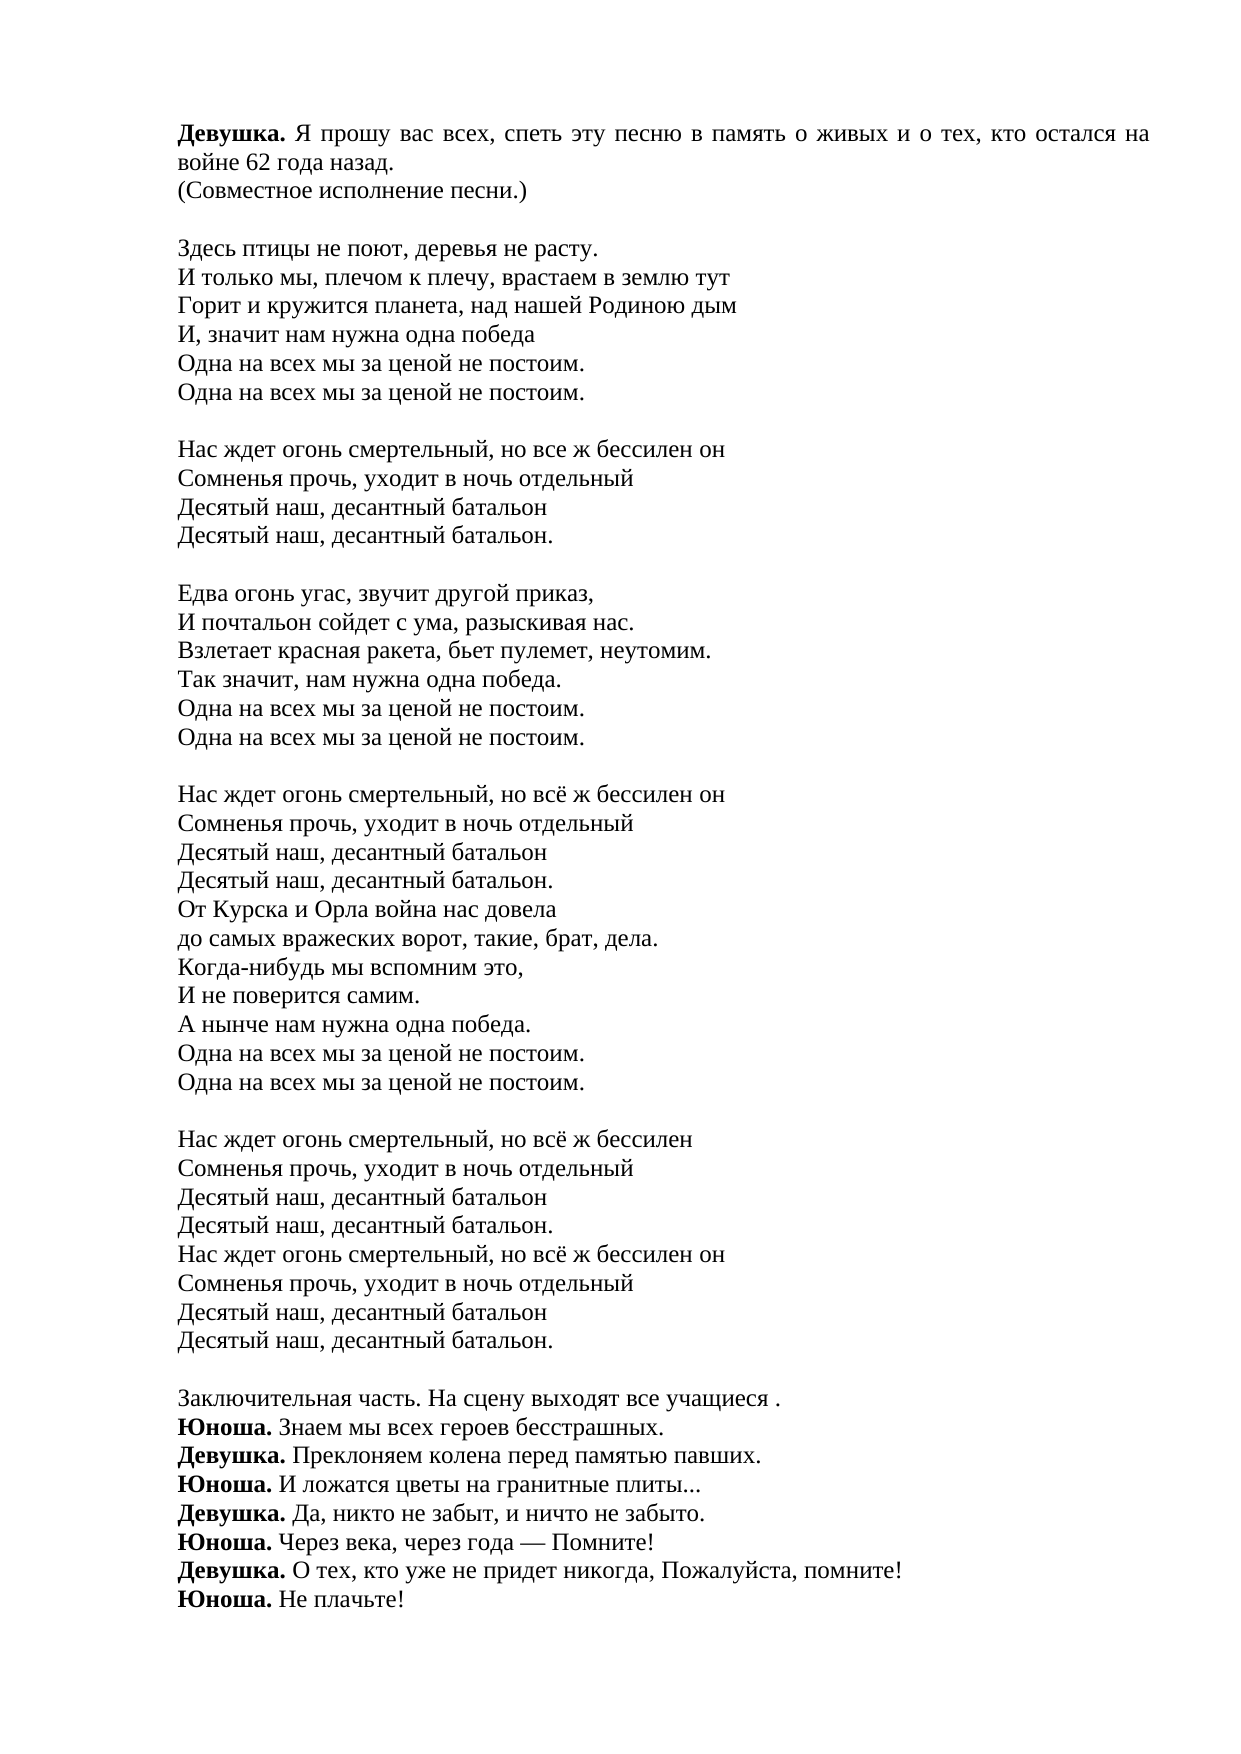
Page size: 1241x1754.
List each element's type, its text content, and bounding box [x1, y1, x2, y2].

text Одна на всех мы за ценой не постоим. [177, 693, 1152, 722]
text Нас ждет огонь смертельный, но всё ж бессилен [177, 1124, 1152, 1153]
text Десятый наш, десантный батальон. [177, 521, 1152, 549]
text Десятый наш, десантный батальон. [177, 866, 1152, 894]
text Одна на всех мы за ценой не постоим. [177, 348, 1152, 377]
text Девушка. О тех, кто уже не придет никогда, Пожалуйста, помните! [177, 1556, 1152, 1584]
text Одна на всех мы за ценой не постоим. [177, 722, 1152, 751]
text до самых вражеских ворот, такие, брат, дела. [177, 923, 1152, 952]
text А нынче нам нужна одна победа. [177, 1009, 1152, 1038]
text Так значит, нам нужна одна победа. [177, 664, 1152, 693]
text Горит и кружится планета, над нашей Родиною дым [177, 291, 1152, 319]
text Здесь птицы не поют, деревья не расту. [177, 233, 1152, 262]
text Заключительная часть. На сцену выходят все учащиеся . [177, 1383, 1152, 1412]
text Юноша. И ложатся цветы на гранитные плиты... [177, 1469, 1152, 1498]
text Десятый наш, десантный батальон [177, 1297, 1152, 1326]
text Одна на всех мы за ценой не постоим. [177, 1038, 1152, 1067]
text И почтальон сойдет с ума, разыскивая нас. [177, 607, 1152, 636]
text Десятый наш, десантный батальон [177, 837, 1152, 866]
text Нас ждет огонь смертельный, но всё ж бессилен он [177, 779, 1152, 808]
text Десятый наш, десантный батальон [177, 1182, 1152, 1211]
text Когда-нибудь мы вспомним это, [177, 952, 1152, 981]
text Десятый наш, десантный батальон. [177, 1211, 1152, 1239]
text (Совместное исполнение песни.) [177, 176, 1152, 204]
text Девушка. Преклоняем колена перед памятью павших. [177, 1441, 1152, 1469]
text Юноша. Через века, через года — Помните! [177, 1527, 1152, 1556]
text Едва огонь угас, звучит другой приказ, [177, 578, 1152, 607]
text Девушка. Я прошу вас всех, спеть эту песню в память о живых и о тех, кто остался на войне 62 года назад. [177, 118, 1152, 176]
text Сомненья прочь, уходит в ночь отдельный [177, 1153, 1152, 1182]
text Нас ждет огонь смертельный, но всё ж бессилен он [177, 1239, 1152, 1268]
text Взлетает красная ракета, бьет пулемет, неутомим. [177, 636, 1152, 664]
text Нас ждет огонь смертельный, но все ж бессилен он [177, 434, 1152, 463]
text Одна на всех мы за ценой не постоим. [177, 377, 1152, 406]
text Десятый наш, десантный батальон [177, 492, 1152, 521]
text Одна на всех мы за ценой не постоим. [177, 1067, 1152, 1096]
text Девушка. Да, никто не забыт, и ничто не забыто. [177, 1498, 1152, 1527]
text Сомненья прочь, уходит в ночь отдельный [177, 1268, 1152, 1297]
text И не поверится самим. [177, 981, 1152, 1009]
text Сомненья прочь, уходит в ночь отдельный [177, 808, 1152, 837]
text И только мы, плечом к плечу, врастаем в землю тут [177, 262, 1152, 291]
text Юноша. Знаем мы всех героев бесстрашных. [177, 1412, 1152, 1441]
text Сомненья прочь, уходит в ночь отдельный [177, 463, 1152, 492]
text Юноша. Не плачьте! [177, 1584, 1152, 1613]
text От Курска и Орла война нас довела [177, 894, 1152, 923]
text Десятый наш, десантный батальон. [177, 1326, 1152, 1354]
text И, значит нам нужна одна победа [177, 319, 1152, 348]
